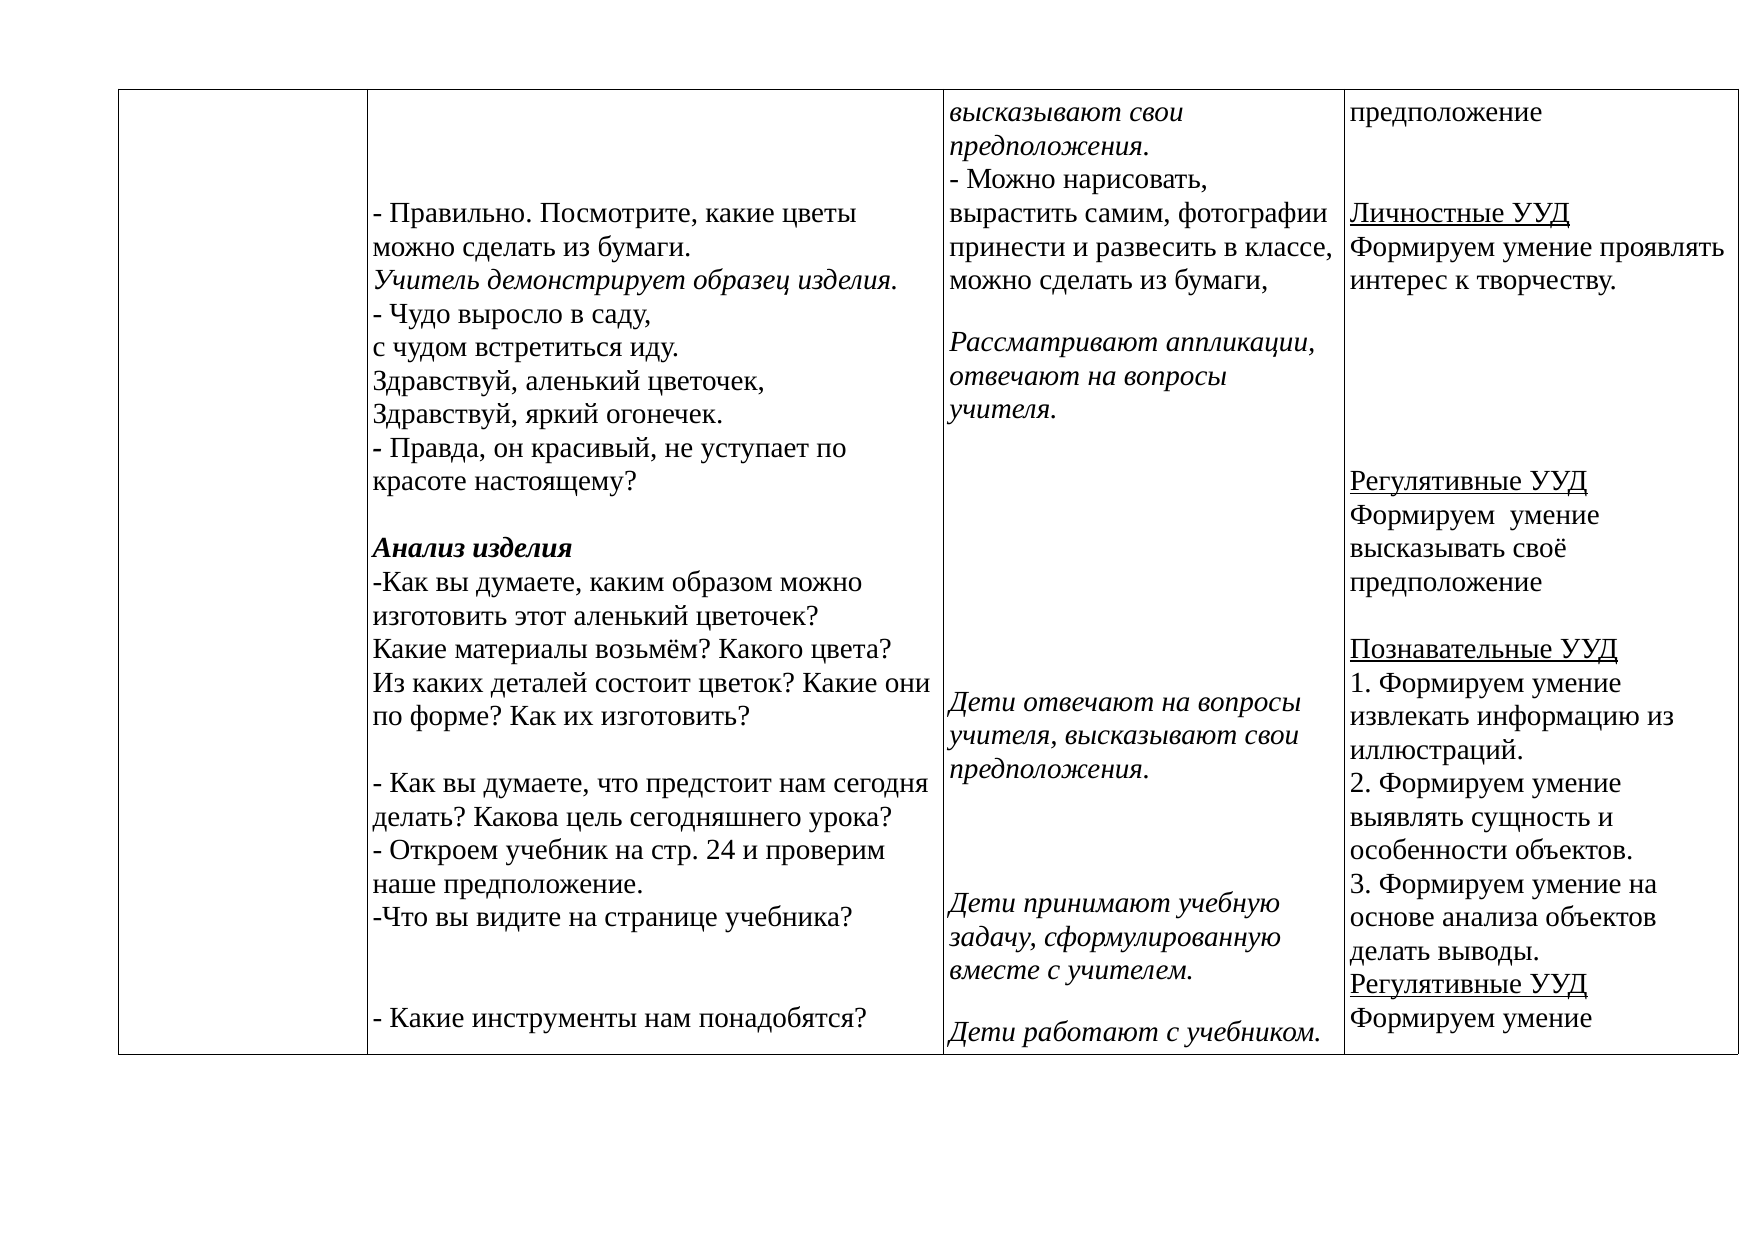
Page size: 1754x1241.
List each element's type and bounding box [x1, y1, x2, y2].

table_cell [1345, 90, 1738, 1054]
table_cell [368, 90, 943, 1054]
table_cell [944, 90, 1344, 1054]
table_cell [119, 90, 367, 1054]
